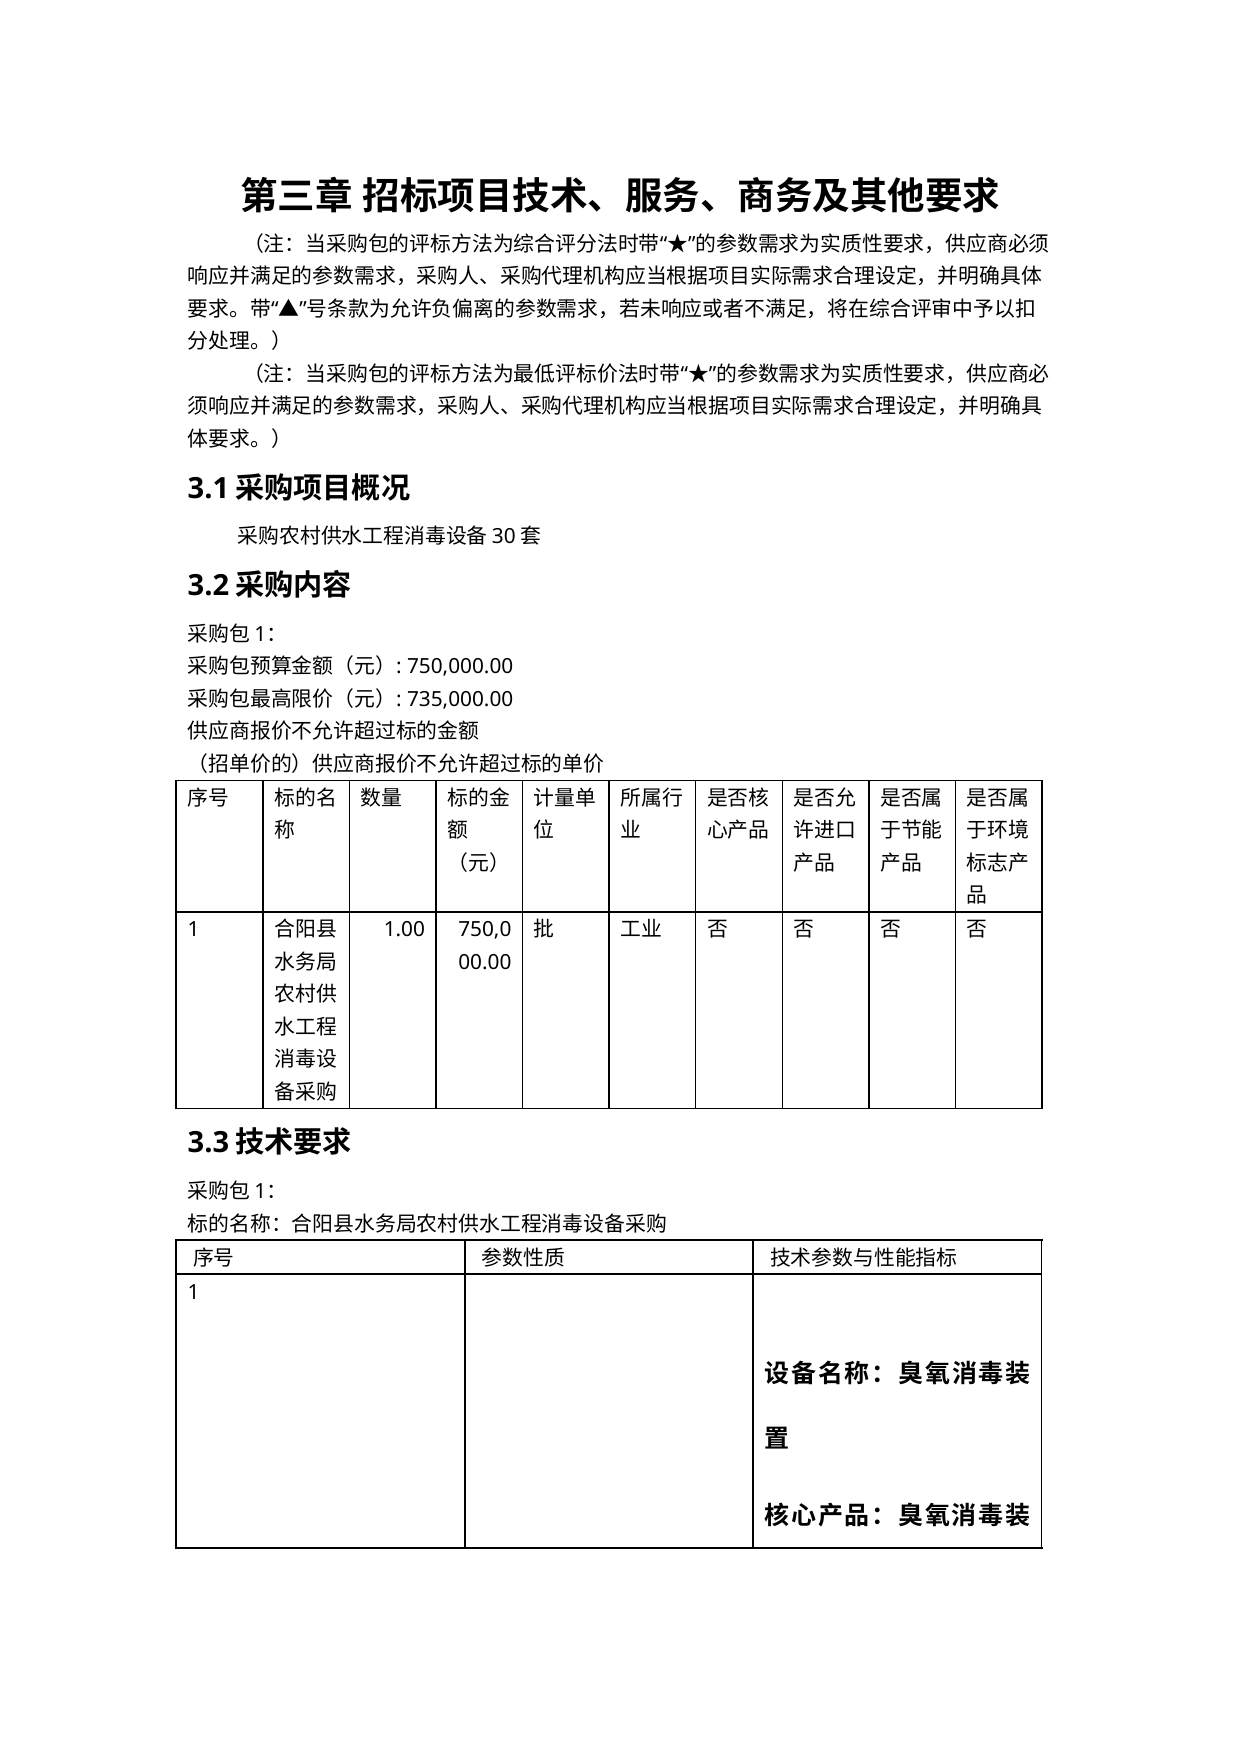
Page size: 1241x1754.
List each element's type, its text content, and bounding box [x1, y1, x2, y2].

table_cell 否 [956, 913, 1041, 1108]
table_cell 1.00 [350, 913, 435, 1108]
table_cell 合阳县水务局农村供水工程消毒设备采购 [264, 913, 349, 1108]
text 标的名称：合阳县水务局农村供水工程消毒设备采购 [187, 1207, 1053, 1239]
table_header 标的金额 （元） [437, 781, 522, 911]
text 采购包1： [187, 1174, 1053, 1207]
table_header 计量单位 [523, 781, 608, 911]
table_header 是否允许进口产品 [783, 781, 868, 911]
table_cell 否 [783, 913, 868, 1108]
text 3.3技术要求 [187, 1109, 1053, 1174]
table_cell 否 [870, 913, 955, 1108]
table_header 序号 [177, 781, 262, 911]
table_header 参数性质 [466, 1241, 752, 1273]
text 采购包1： [187, 617, 1053, 649]
text 采购包预算金额（元）: 750,000.00 [187, 649, 1053, 682]
text 采购农村供水工程消毒设备30套 [187, 519, 1053, 552]
text 3.2采购内容 [187, 552, 1053, 617]
text 第三章 招标项目技术、服务、商务及其他要求 [187, 162, 1053, 227]
table_cell 工业 [610, 913, 695, 1108]
table_cell [466, 1275, 752, 1547]
table_header 所属行业 [610, 781, 695, 911]
table_cell 批 [523, 913, 608, 1108]
table_cell 1 [177, 1275, 464, 1547]
table_header 数量 [350, 781, 435, 911]
table_header 是否属于环境标志产品 [956, 781, 1041, 911]
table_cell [754, 1275, 1041, 1547]
table_header 技术参数与性能指标 [754, 1241, 1041, 1273]
table_cell 否 [696, 913, 782, 1108]
text （注：当采购包的评标方法为最低评标价法时带“★”的参数需求为实质性要求，供应商必须响应并满足的参数需求，采购人、采购代理机构应当根据项目实际需求合理设定，并明确具体要求。） [187, 357, 1053, 454]
text 供应商报价不允许超过标的金额 [187, 714, 1053, 747]
text （注：当采购包的评标方法为综合评分法时带“★”的参数需求为实质性要求，供应商必须响应并满足的参数需求，采购人、采购代理机构应当根据项目实际需求合理设定，并明确具体要求。带“▲”号条款为允许负偏离的参数需求，若未响应或者不满足，将在综合评审中予以扣分处理。） [187, 227, 1053, 357]
table_header 序号 [177, 1241, 464, 1273]
text 3.1采购项目概况 [187, 454, 1053, 519]
table_header 是否属于节能产品 [870, 781, 955, 911]
table_header 是否核心产品 [696, 781, 782, 911]
text 采购包最高限价（元）: 735,000.00 [187, 682, 1053, 714]
table_cell 750,000.00 [437, 913, 522, 1108]
table_header 标的名称 [264, 781, 349, 911]
table_cell 1 [177, 913, 262, 1108]
text （招单价的）供应商报价不允许超过标的单价 [187, 747, 1053, 779]
